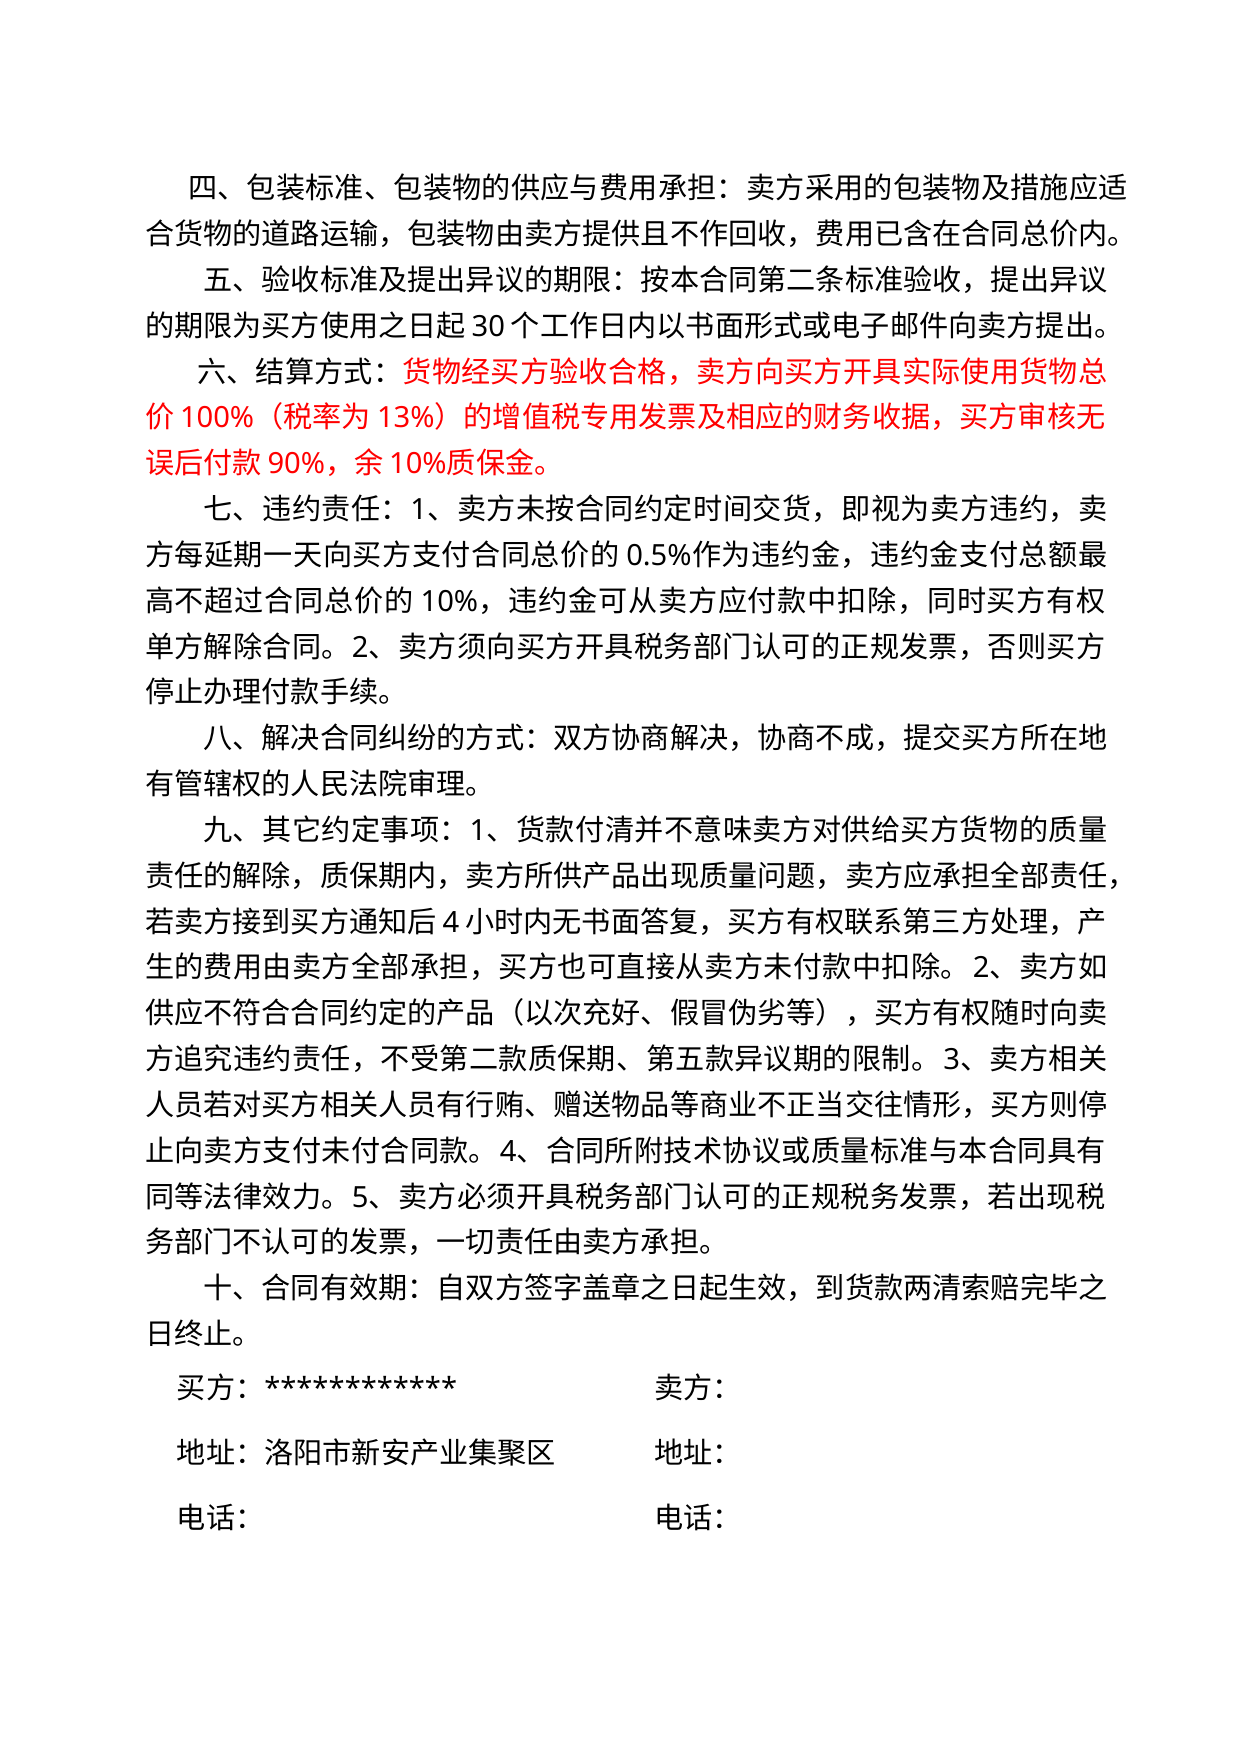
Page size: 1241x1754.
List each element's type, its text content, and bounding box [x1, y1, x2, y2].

text 四、包装标准、包装物的供应与费用承担：卖方采用的包装物及措施应适合货物的道路运输，包装物由卖方提供且不作回收，费用已含在合同总价内。 [145, 162, 1130, 254]
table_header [165, 1354, 643, 1592]
text 七、违约责任：1、卖方未按合同约定时间交货，即视为卖方违约，卖方每延期一天向买方支付合同总价的0.5%作为违约金，违约金支付总额最高不超过合同总价的10%，违约金可从卖方应付款中扣除，同时买方有权单方解除合同。2、卖方须向买方开具税务部门认可的正规发票，否则买方停止办理付款手续。 [145, 483, 1107, 712]
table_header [643, 1354, 1142, 1592]
text 五、验收标准及提出异议的期限：按本合同第二条标准验收，提出异议的期限为买方使用之日起30个工作日内以书面形式或电子邮件向卖方提出。 [145, 254, 1107, 345]
text 六、结算方式：货物经买方验收合格，卖方向买方开具实际使用货物总价100%（税率为13%）的增值税专用发票及相应的财务收据，买方审核无误后付款90%，余10%质保金。 [145, 345, 1107, 483]
text 十、合同有效期：自双方签字盖章之日起生效，到货款两清索赔完毕之日终止。 [145, 1262, 1107, 1354]
text 八、解决合同纠纷的方式：双方协商解决，协商不成，提交买方所在地有管辖权的人民法院审理。 [145, 712, 1107, 804]
text 九、其它约定事项：1、货款付清并不意味卖方对供给买方货物的质量责任的解除，质保期内，卖方所供产品出现质量问题，卖方应承担全部责任，若卖方接到买方通知后4小时内无书面答复，买方有权联系第三方处理，产生的费用由卖方全部承担，买方也可直接从卖方未付款中扣除。2、卖方如供应不符合合同约定的产品（以次充好、假冒伪劣等），买方有权随时向卖方追究违约责任，不受第二款质保期、第五款异议期的限制。3、卖方相关人员若对买方相关人员有行贿、赠送物品等商业不正当交往情形，买方则停止向卖方支付未付合同款。4、合同所附技术协议或质量标准与本合同具有同等法律效力。5、卖方必须开具税务部门认可的正规税务发票，若出现税务部门不认可的发票，一切责任由卖方承担。 [145, 804, 1107, 1262]
